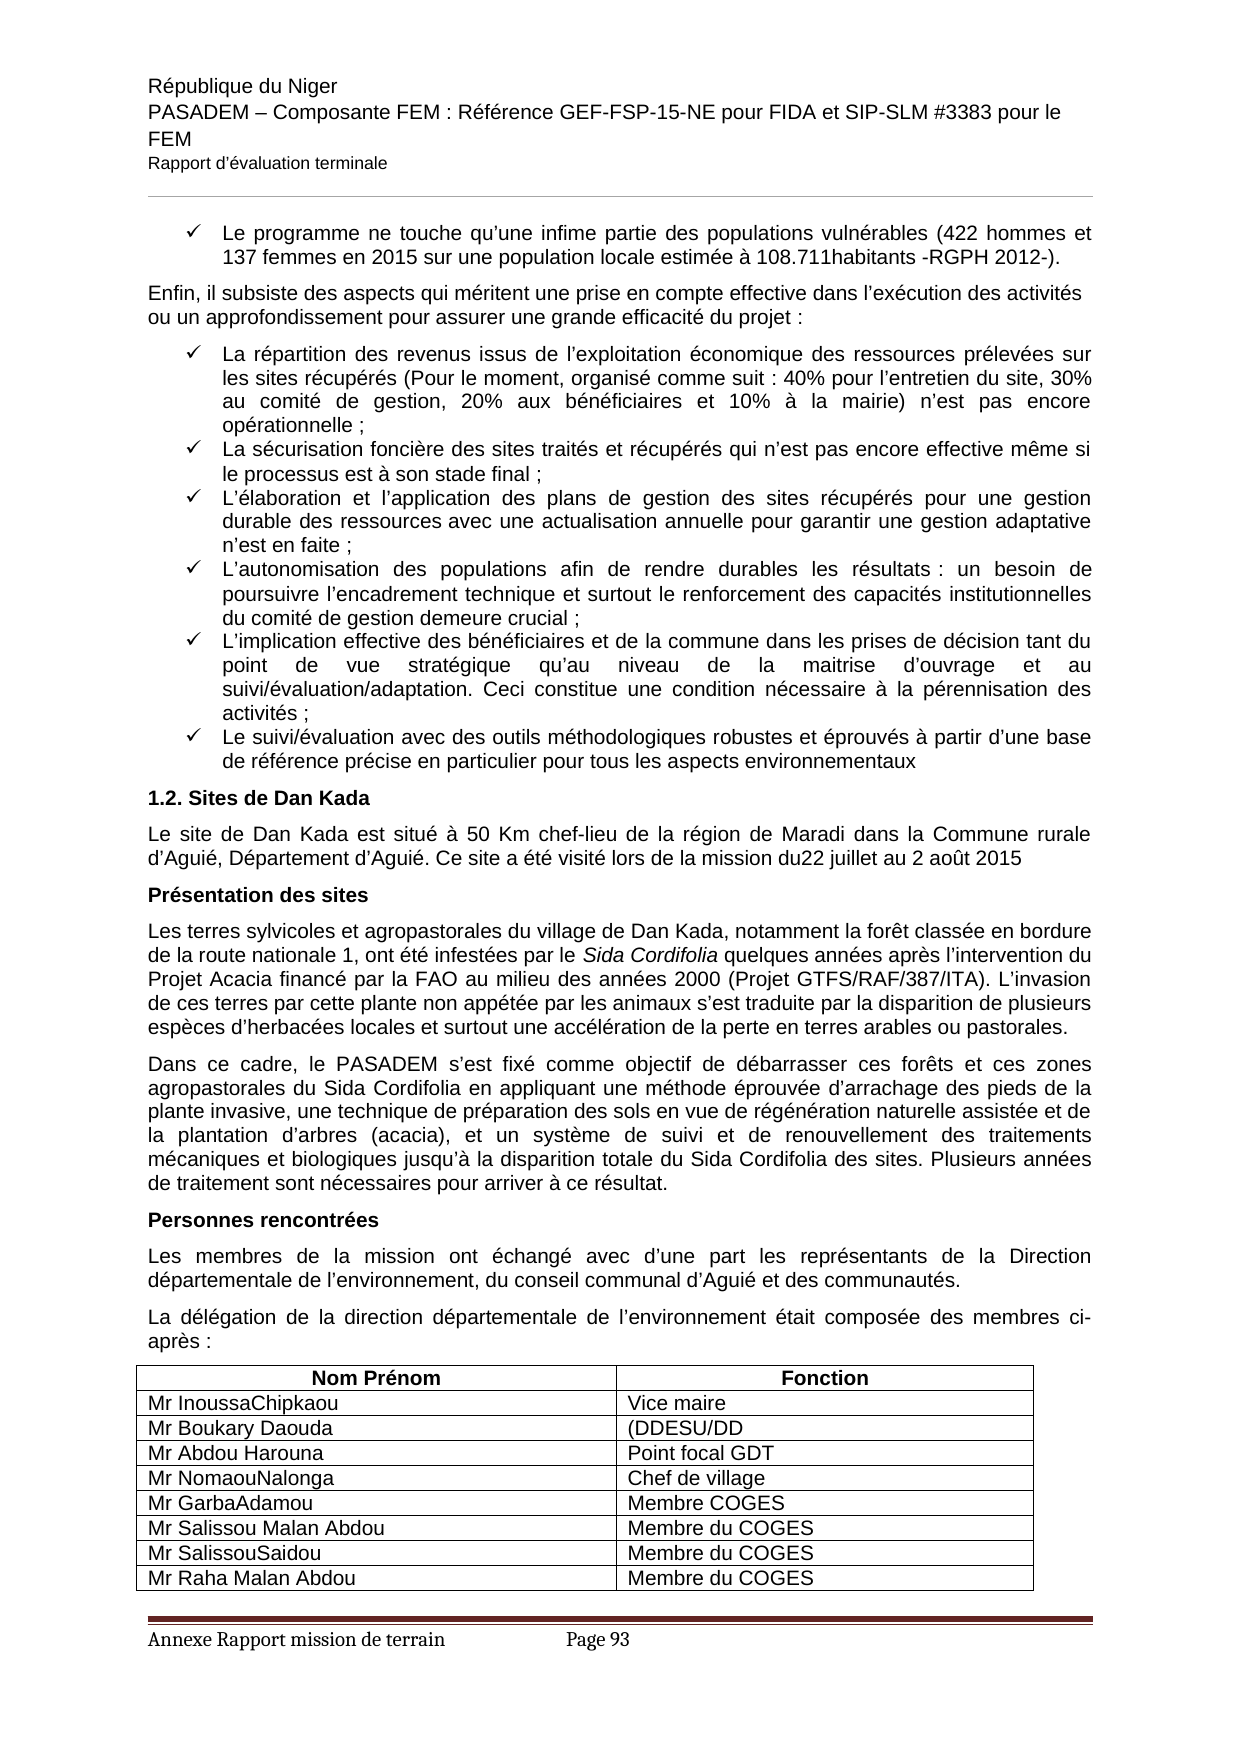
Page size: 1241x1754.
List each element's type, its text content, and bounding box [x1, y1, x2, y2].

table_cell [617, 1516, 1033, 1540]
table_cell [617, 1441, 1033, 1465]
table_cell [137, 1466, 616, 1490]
text Dans ce cadre, le PASADEM s’est fixé comme objectif de débarrasser ces forêts et ces zones agropastorales du Sida Cordifolia en appliquant une méthode éprouvée d’arrachage des pieds de la plante invasive, une technique de préparation des sols en vue de régénération naturelle assistée et de la plantation d’arbres (acacia), et un système de suivi et de renouvellement des traitements mécaniques et biologiques jusqu’à la disparition totale du Sida Cordifolia des sites. Plusieurs années de traitement sont nécessaires pour arriver à ce résultat. [148, 1051, 1093, 1195]
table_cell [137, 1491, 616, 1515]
subtitle 1.2. Sites de Dan Kada [148, 786, 1093, 810]
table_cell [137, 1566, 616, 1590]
text Les terres sylvicoles et agropastorales du village de Dan Kada, notamment la forêt classée en bordure de la route nationale 1, ont été infestées par le Sida Cordifolia quelques années après l’intervention du Projet Acacia financé par la FAO au milieu des années 2000 (Projet GTFS/RAF/387/ITA). L’invasion de ces terres par cette plante non appétée par les animaux s’est traduite par la disparition de plusieurs espèces d’herbacées locales et surtout une accélération de la perte en terres arables ou pastorales. [148, 919, 1093, 1039]
text La délégation de la direction départementale de l’environnement était composée des membres ci-après : [148, 1304, 1093, 1352]
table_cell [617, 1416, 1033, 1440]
list Le programme ne touche qu’une infime partie des populations vulnérables (422 hommes et 137 femmes en 2015 sur une population locale estimée à 108.711habitants -RGPH 2012-). [185, 220, 1093, 268]
text Les membres de la mission ont échangé avec d’une part les représentants de la Direction départementale de l’environnement, du conseil communal d’Aguié et des communautés. [148, 1244, 1093, 1292]
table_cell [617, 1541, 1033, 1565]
list La répartition des revenus issus de l’exploitation économique des ressources prélevées sur les sites récupérés (Pour le moment, organisé comme suit : 40% pour l’entretien du site, 30% au comité de gestion, 20% aux bénéficiaires et 10% à la mairie) n’est pas encore opérationnelle ; [185, 341, 1093, 437]
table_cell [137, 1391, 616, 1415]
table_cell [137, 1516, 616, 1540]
list L’autonomisation des populations afin de rendre durables les résultats : un besoin de poursuivre l’encadrement technique et surtout le renforcement des capacités institutionnelles du comité de gestion demeure crucial ; [185, 557, 1093, 629]
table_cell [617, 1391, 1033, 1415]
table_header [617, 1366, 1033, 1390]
subtitle Personnes rencontrées [148, 1208, 1093, 1232]
text Enfin, il subsiste des aspects qui méritent une prise en compte effective dans l’exécution des activités ou un approfondissement pour assurer une grande efficacité du projet : [148, 281, 1093, 329]
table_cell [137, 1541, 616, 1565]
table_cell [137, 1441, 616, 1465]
list L’implication effective des bénéficiaires et de la commune dans les prises de décision tant du point de vue stratégique qu’au niveau de la maitrise d’ouvrage et au suivi/évaluation/adaptation. Ceci constitue une condition nécessaire à la pérennisation des activités ; [185, 629, 1093, 725]
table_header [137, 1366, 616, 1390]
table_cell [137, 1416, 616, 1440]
text Le site de Dan Kada est situé à 50 Km chef-lieu de la région de Maradi dans la Commune rurale d’Aguié, Département d’Aguié. Ce site a été visité lors de la mission du22 juillet au 2 août 2015 [148, 822, 1093, 870]
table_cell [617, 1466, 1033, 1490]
list La sécurisation foncière des sites traités et récupérés qui n’est pas encore effective même si le processus est à son stade final ; [185, 437, 1093, 485]
list Le suivi/évaluation avec des outils méthodologiques robustes et éprouvés à partir d’une base de référence précise en particulier pour tous les aspects environnementaux [185, 725, 1093, 773]
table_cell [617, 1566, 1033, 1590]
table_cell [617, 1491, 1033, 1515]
subtitle Présentation des sites [148, 883, 1093, 907]
list L’élaboration et l’application des plans de gestion des sites récupérés pour une gestion durable des ressources avec une actualisation annuelle pour garantir une gestion adaptative n’est en faite ; [185, 485, 1093, 557]
